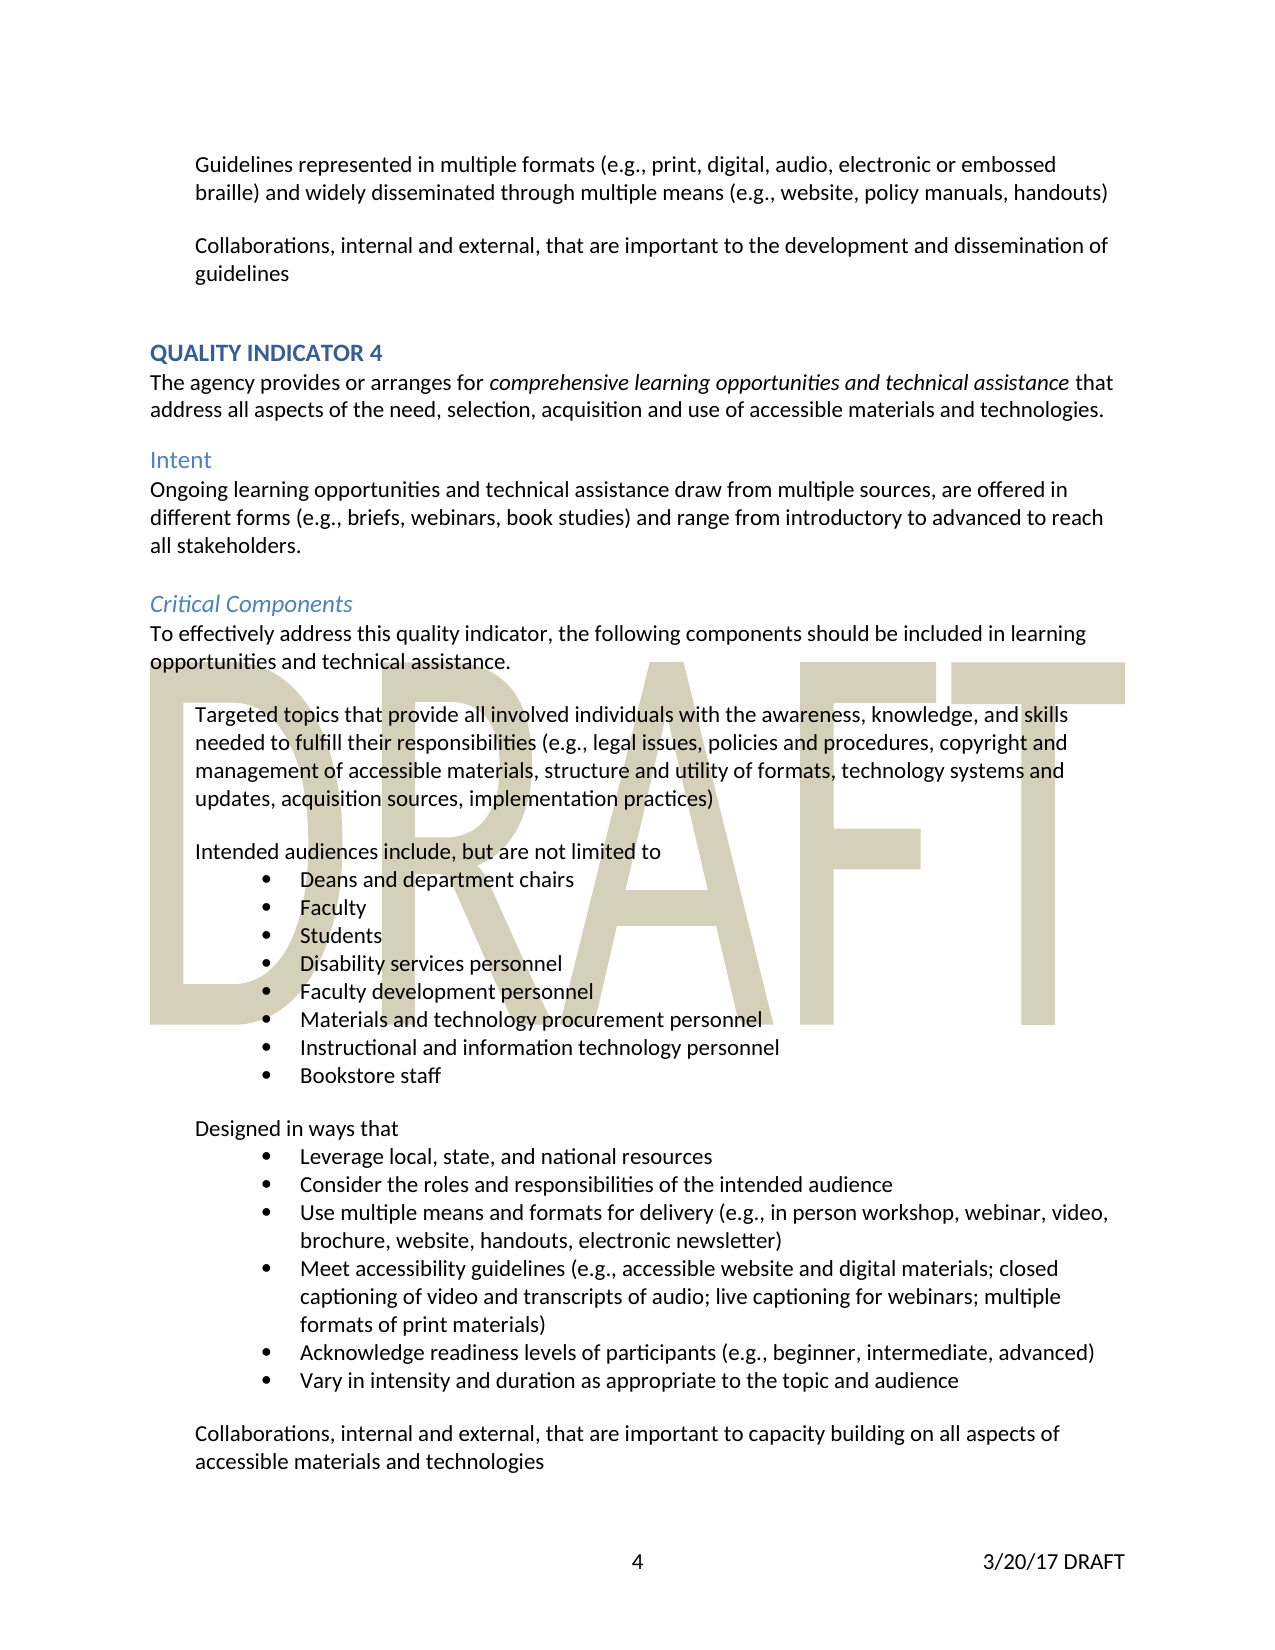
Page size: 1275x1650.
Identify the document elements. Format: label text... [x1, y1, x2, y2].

list Acknowledge readiness levels of participants (e.g., beginner, intermediate, advanced) [262, 1338, 1125, 1366]
list Leverage local, state, and national resources [262, 1142, 1125, 1170]
subtitle Critical Components [150, 588, 1125, 619]
list Consider the roles and responsibilities of the intended audience [262, 1170, 1125, 1198]
text The agency provides or arranges for comprehensive learning opportunities and technical assistance that address all aspects of the need, selection, acquisition and use of accessible materials and technologies. [150, 368, 1125, 424]
subtitle Intent [150, 444, 1125, 475]
list Guidelines represented in multiple formats (e.g., print, digital, audio, electronic or embossed braille) and widely disseminated through multiple means (e.g., website, policy manuals, handouts) [195, 150, 1125, 206]
list Vary in intensity and duration as appropriate to the topic and audience [262, 1366, 1125, 1394]
subtitle QUALITY INDICATOR 4 [150, 337, 1125, 368]
list Designed in ways that [195, 1114, 1125, 1142]
text To effectively address this quality indicator, the following components should be included in learning opportunities and technical assistance. [150, 619, 1125, 675]
list Use multiple means and formats for delivery (e.g., in person workshop, webinar, video, brochure, website, handouts, electronic newsletter) [262, 1198, 1125, 1254]
list Bookstore staff [262, 1061, 1125, 1089]
list Faculty development personnel [262, 977, 1125, 1005]
list Deans and department chairs [262, 865, 1125, 893]
list Meet accessibility guidelines (e.g., accessible website and digital materials; closed captioning of video and transcripts of audio; live captioning for webinars; multiple formats of print materials) [262, 1254, 1125, 1338]
list Disability services personnel [262, 949, 1125, 977]
list Materials and technology procurement personnel [262, 1005, 1125, 1033]
list Collaborations, internal and external, that are important to capacity building on all aspects of accessible materials and technologies [195, 1419, 1125, 1475]
list Targeted topics that provide all involved individuals with the awareness, knowledge, and skills needed to fulfill their responsibilities (e.g., legal issues, policies and procedures, copyright and management of accessible materials, structure and utility of formats, technology systems and updates, acquisition sources, implementation practices) [195, 700, 1125, 812]
list Intended audiences include, but are not limited to [195, 837, 1125, 865]
list Collaborations, internal and external, that are important to the development and dissemination of guidelines [195, 231, 1125, 287]
list Instructional and information technology personnel [262, 1033, 1125, 1061]
list Faculty [262, 893, 1125, 921]
list Students [262, 921, 1125, 949]
text Ongoing learning opportunities and technical assistance draw from multiple sources, are offered in different forms (e.g., briefs, webinars, book studies) and range from introductory to advanced to reach all stakeholders. [150, 475, 1125, 559]
